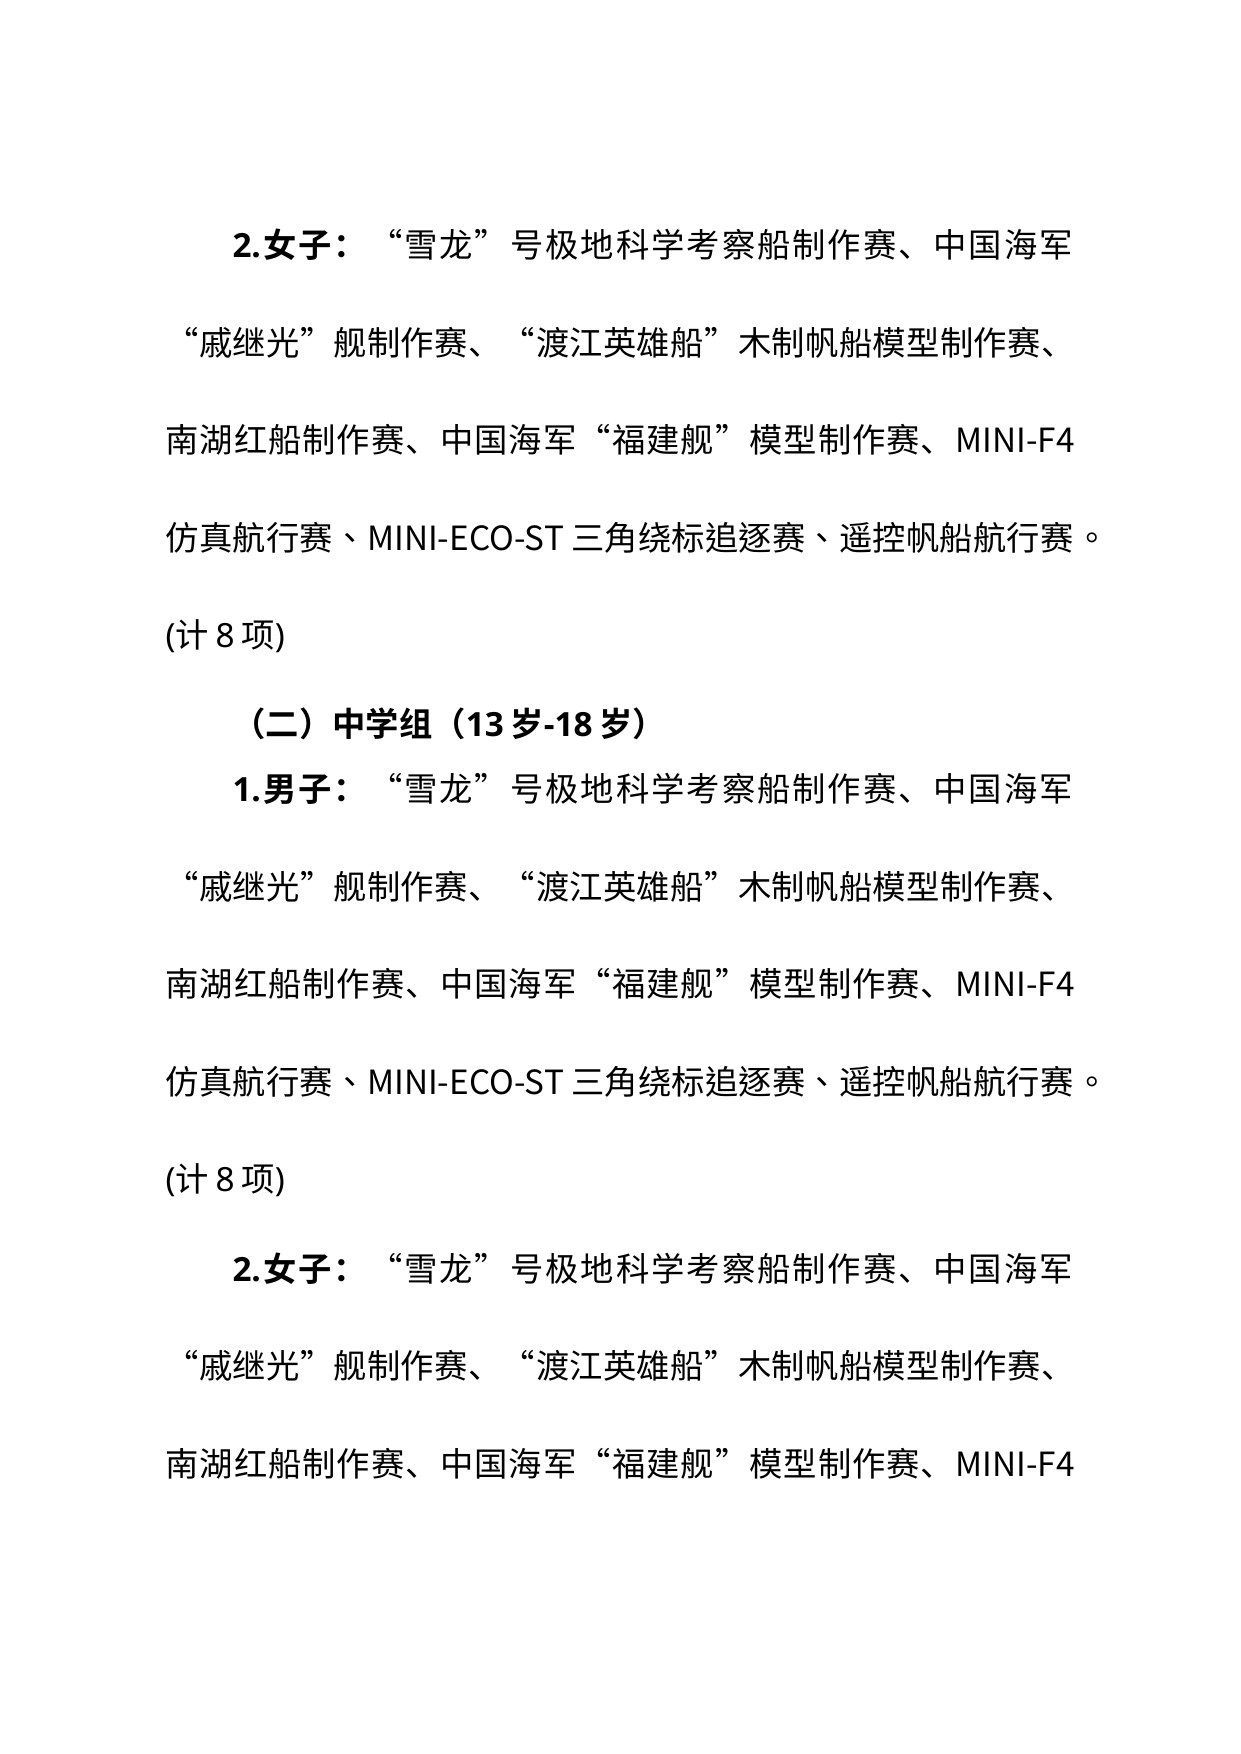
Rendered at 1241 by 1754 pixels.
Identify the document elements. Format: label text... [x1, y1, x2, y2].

text 1.男子：“雪龙”号极地科学考察船制作赛、中国海军“戚继光”舰制作赛、“渡江英雄船”木制帆船模型制作赛、南湖红船制作赛、中国海军“福建舰”模型制作赛、MINI-F4仿真航行赛、MINI-ECO-ST三角绕标追逐赛、遥控帆船航行赛。(计8项) [165, 755, 1075, 1210]
text 2.女子：“雪龙”号极地科学考察船制作赛、中国海军“戚继光”舰制作赛、“渡江英雄船”木制帆船模型制作赛、南湖红船制作赛、中国海军“福建舰”模型制作赛、MINI-F4仿真航行赛、MINI-ECO-ST三角绕标追逐赛、遥控帆船航行赛。(计8项) [165, 211, 1075, 666]
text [165, 1234, 1075, 1494]
text （二）中学组（13岁-18岁） [165, 690, 1075, 755]
